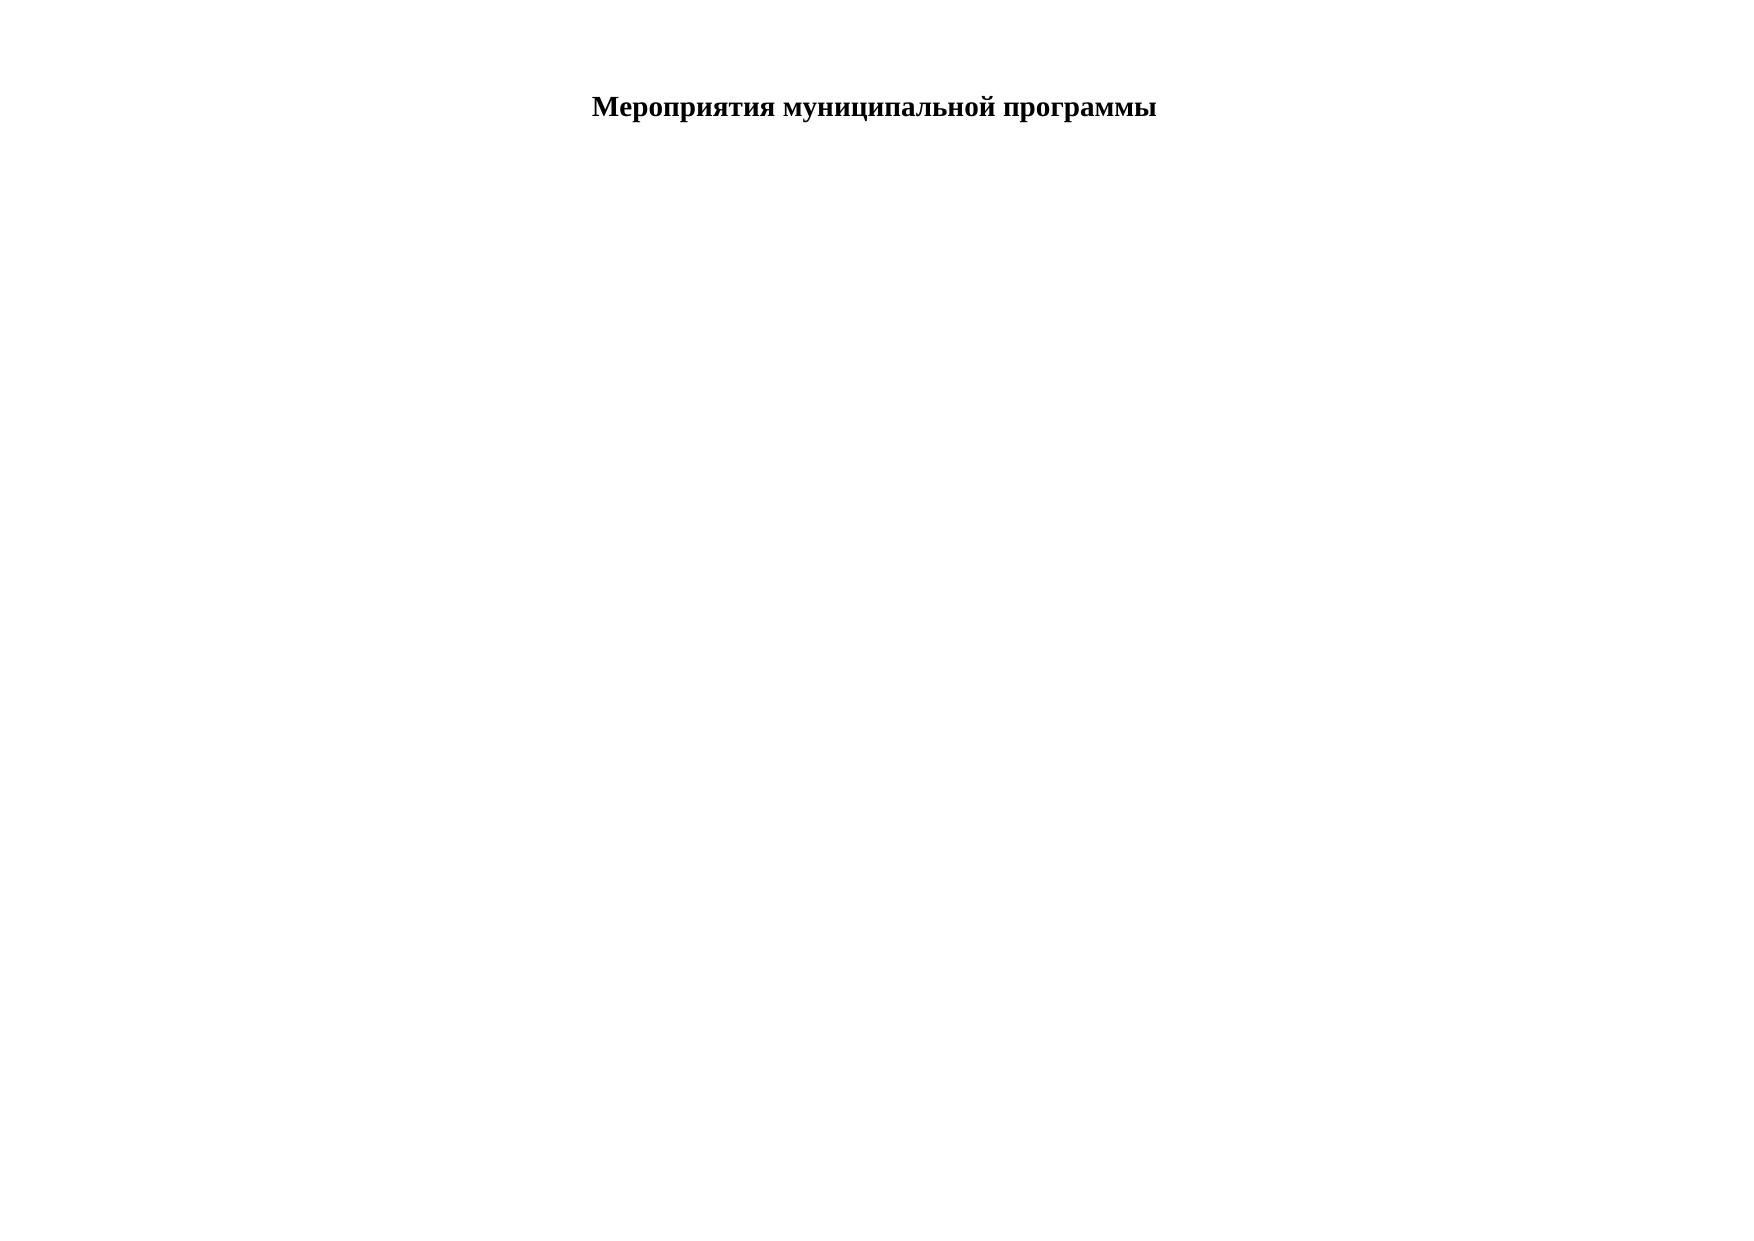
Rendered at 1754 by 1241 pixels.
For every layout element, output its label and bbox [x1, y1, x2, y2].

table_header [107, 89, 1642, 791]
